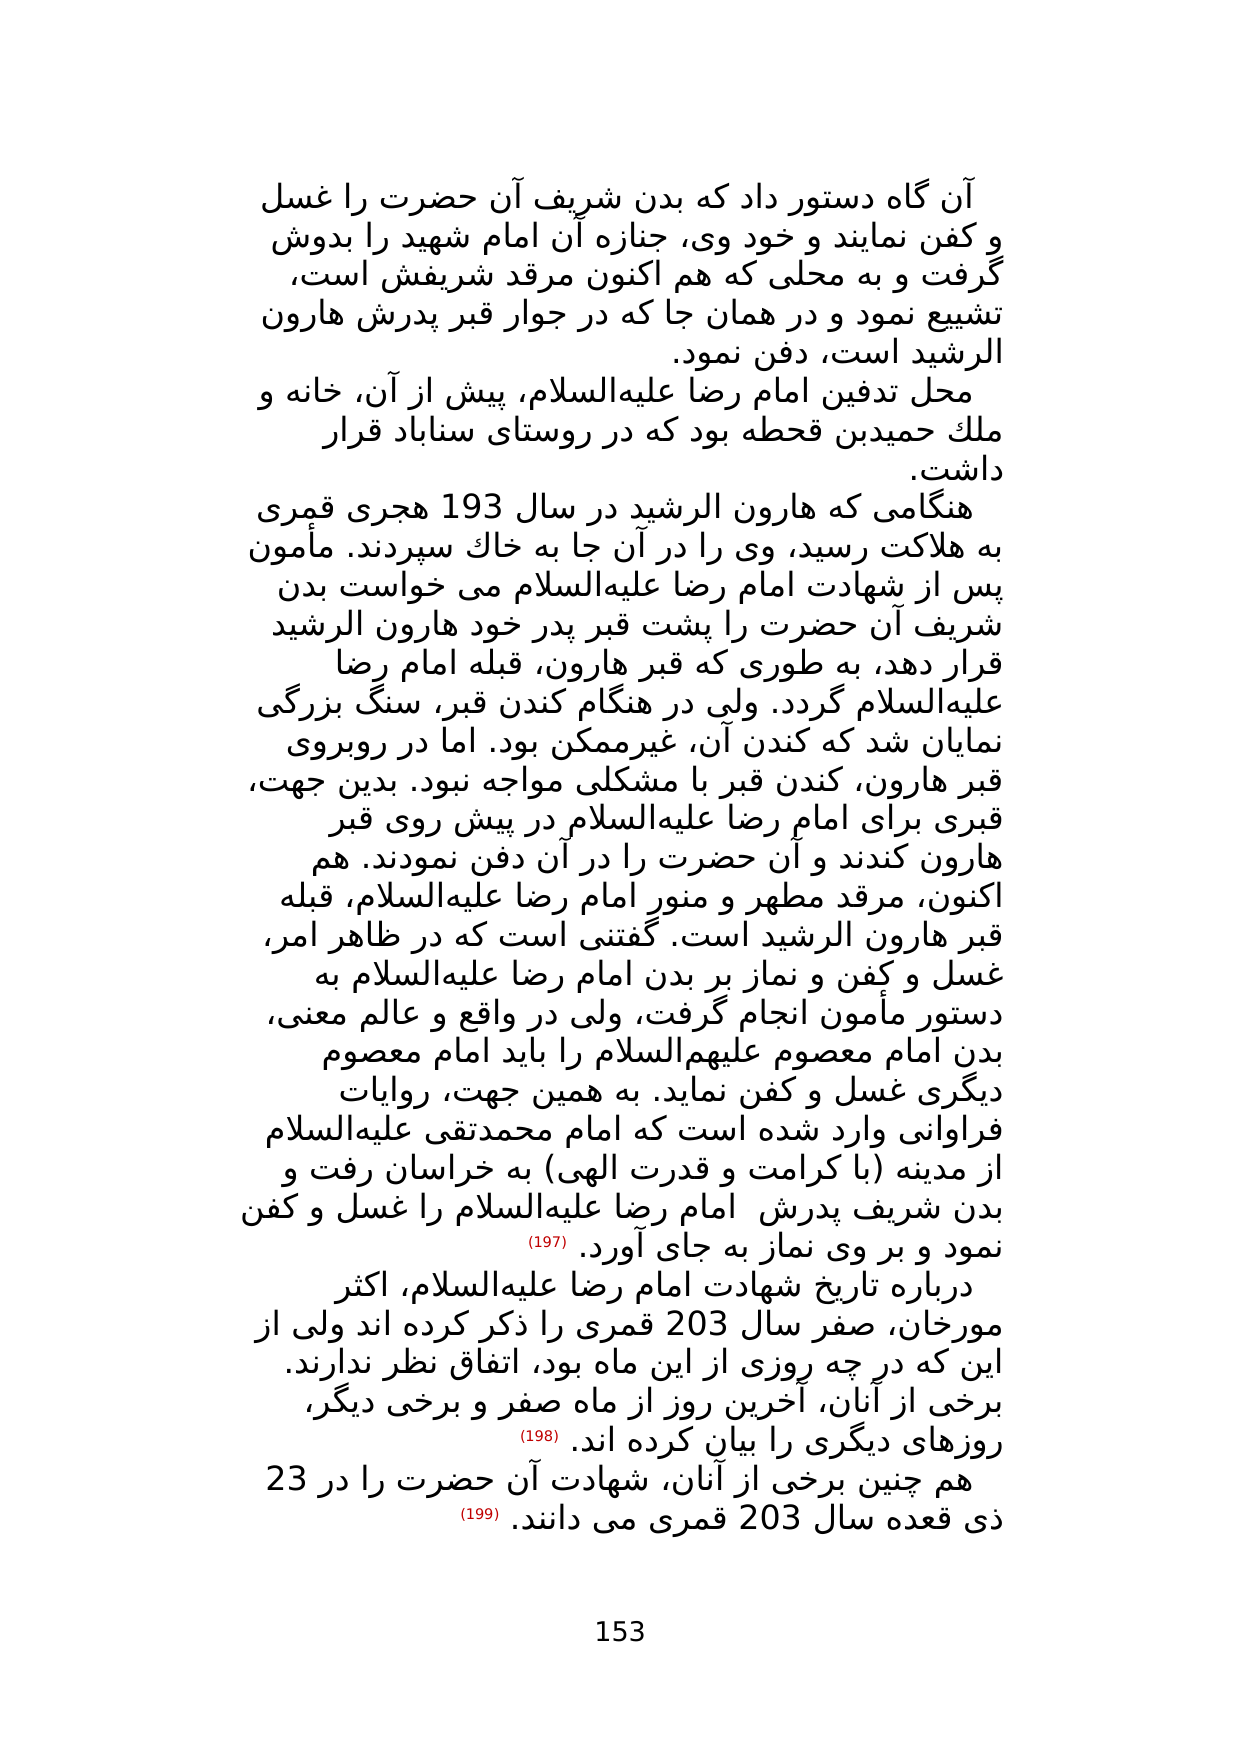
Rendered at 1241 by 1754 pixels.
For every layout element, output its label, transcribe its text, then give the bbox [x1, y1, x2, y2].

text آن گاه دستور داد كه بدن شريف آن حضرت را غسل و كفن نمايند و خود وى، جنازه آن امام شهيد را بدوش گرفت و به محلى كه هم اكنون مرقد شريفش است، تشييع نمود و در همان جا كه در جوار قبر پدرش هارون الرشيد است، دفن نمود. [236, 177, 1004, 371]
text محل تدفين امام رضا عليه‌السلام، پيش از آن، خانه و ملك حميدبن قحطه بود كه در روستاى سناباد قرار داشت. [236, 371, 1004, 488]
text هم چنين برخى از آنان، شهادت آن حضرت را در 23 ذى قعده سال 203 قمرى مى دانند. (199) [236, 1459, 1004, 1537]
text هنگامى كه هارون الرشيد در سال 193 هجرى قمرى به هلاكت رسيد، وى را در آن جا به خاك سپردند. مأمون پس از شهادت امام رضا عليه‌السلام مى خواست بدن شريف آن حضرت را پشت قبر پدر خود هارون الرشيد قرار دهد، به طورى كه قبر هارون، قبله امام رضا عليه‌السلام گردد. ولى در هنگام كندن قبر، سنگ بزرگى نمايان شد كه كندن آن، غيرممكن بود. اما در روبروى قبر هارون، كندن قبر با مشكلى مواجه نبود. بدين جهت، قبرى براى امام رضا عليه‌السلام در پيش روى قبر هارون كندند و آن حضرت را در آن دفن نمودند. هم اكنون، مرقد مطهر و منور امام رضا عليه‌السلام، قبله قبر هارون الرشيد است. گفتنى است كه در ظاهر امر، غسل و كفن و نماز بر بدن امام رضا عليه‌السلام به دستور مأمون انجام گرفت، ولى در واقع و عالم معنى، بدن امام معصوم عليهم‌السلام را بايد امام معصوم ديگرى غسل و كفن نمايد. به همين جهت، روايات فراوانى وارد شده است كه امام محمدتقى عليه‌السلام از مدينه (با كرامت و قدرت الهى) به خراسان رفت و بدن شريف پدرش ‍ امام رضا عليه‌السلام را غسل و كفن نمود و بر وى نماز به جاى آورد. (197) [236, 488, 1004, 1265]
text درباره تاريخ شهادت امام رضا عليه‌السلام، اكثر مورخان، صفر سال 203 قمرى را ذكر كرده اند ولى از اين كه در چه روزى از اين ماه بود، اتفاق نظر ندارند. برخى از آنان، آخرين روز از ماه صفر و برخى ديگر، روزهاى ديگرى را بيان كرده اند. (198) [236, 1265, 1004, 1459]
